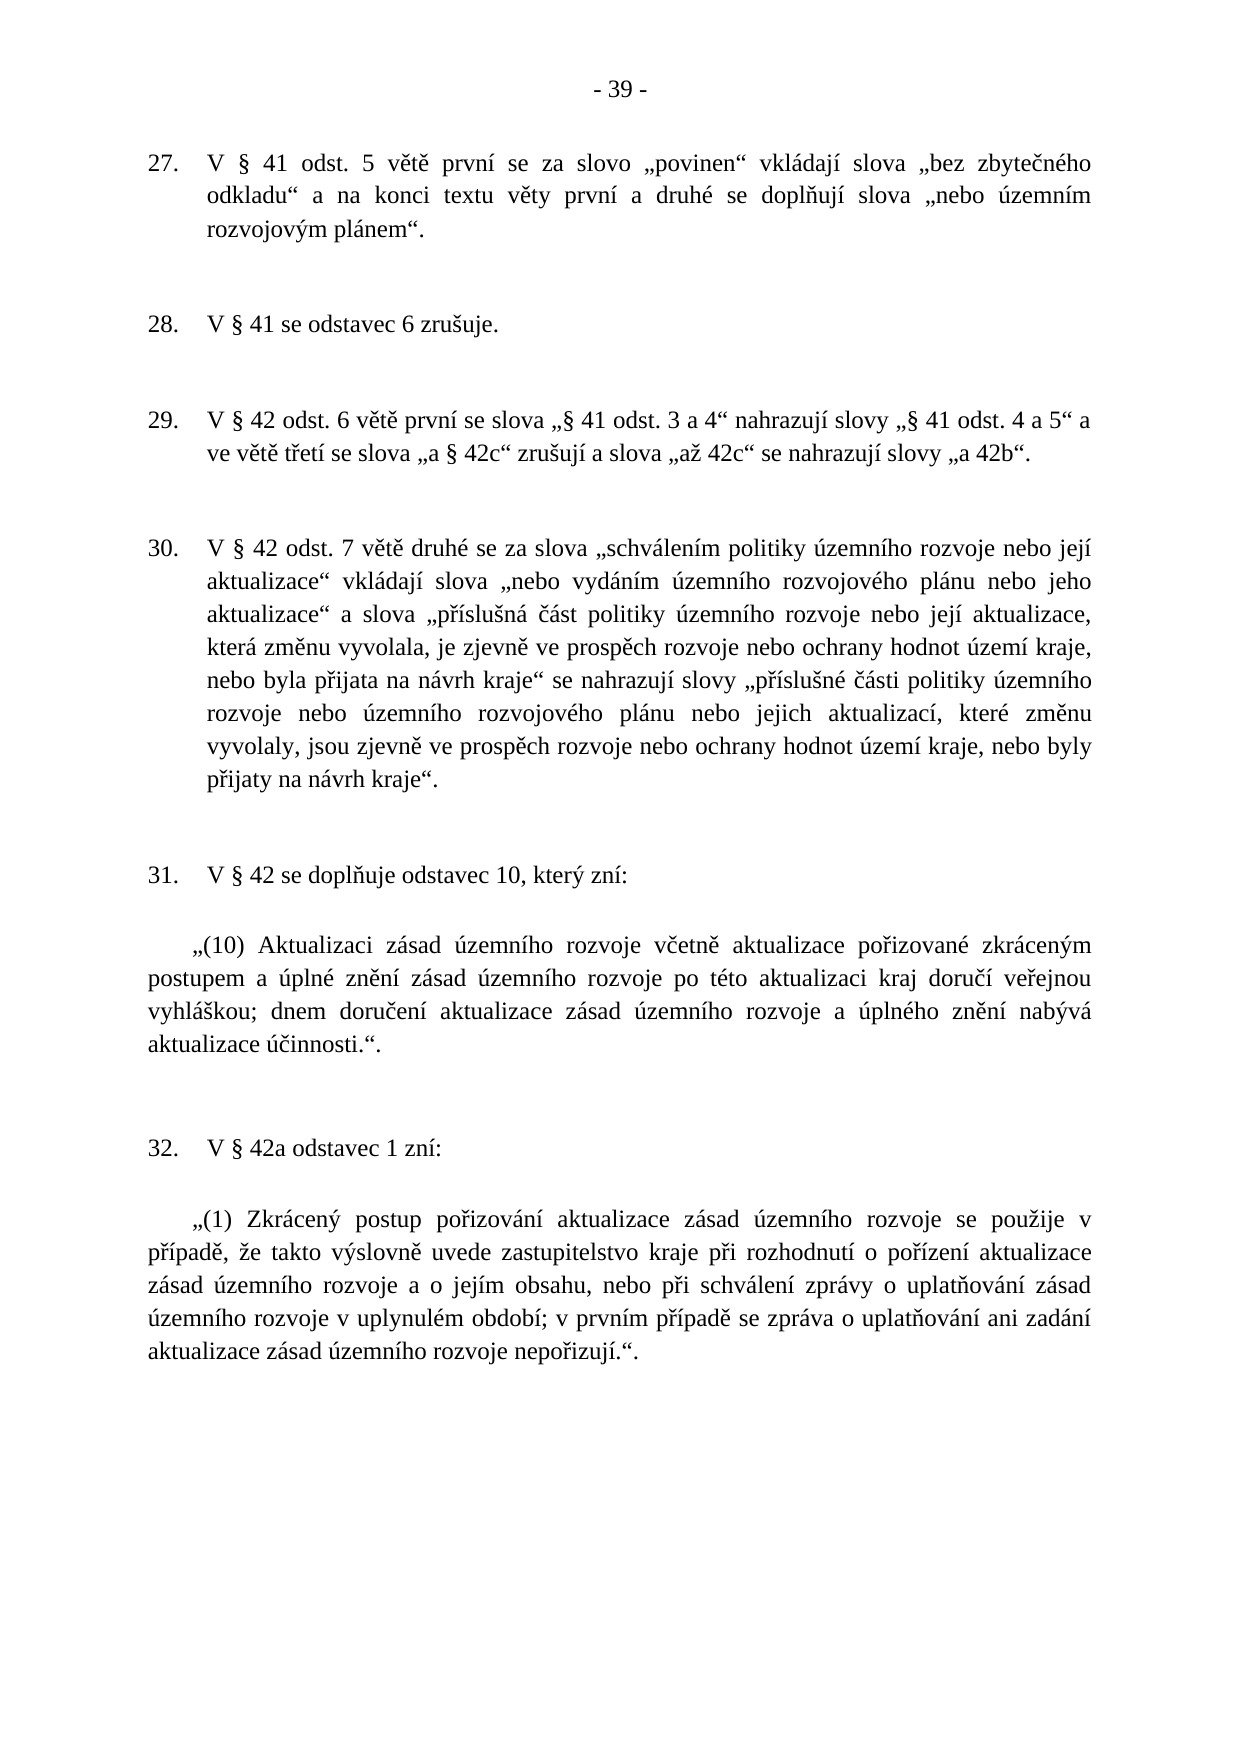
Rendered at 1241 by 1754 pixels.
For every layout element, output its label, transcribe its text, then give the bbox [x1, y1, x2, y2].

text V § 42 odst. 6 větě první se slova „§ 41 odst. 3 a 4“ nahrazují slovy „§ 41 odst. 4 a 5“ a ve větě třetí se slova „a § 42c“ zrušují a slova „až 42c“ se nahrazují slovy „a 42b“. [148, 405, 1093, 466]
text V § 42 se doplňuje odstavec 10, který zní: [148, 860, 1093, 889]
text „(1) Zkrácený postup pořizování aktualizace zásad územního rozvoje se použije v případě, že takto výslovně uvede zastupitelstvo kraje při rozhodnutí o pořízení aktualizace zásad územního rozvoje a o jejím obsahu, nebo při schválení zprávy o uplatňování zásad územního rozvoje v uplynulém období; v prvním případě se zpráva o uplatňování ani zadání aktualizace zásad územního rozvoje nepořizují.“. [148, 1204, 1093, 1365]
text V § 41 se odstavec 6 zrušuje. [148, 309, 1093, 338]
text V § 42 odst. 7 větě druhé se za slova „schválením politiky územního rozvoje nebo její aktualizace“ vkládají slova „nebo vydáním územního rozvojového plánu nebo jeho aktualizace“ a slova „příslušná část politiky územního rozvoje nebo její aktualizace, která změnu vyvolala, je zjevně ve prospěch rozvoje nebo ochrany hodnot území kraje, nebo byla přijata na návrh kraje“ se nahrazují slovy „příslušné části politiky územního rozvoje nebo územního rozvojového plánu nebo jejich aktualizací, které změnu vyvolaly, jsou zjevně ve prospěch rozvoje nebo ochrany hodnot území kraje, nebo byly přijaty na návrh kraje“. [148, 533, 1093, 793]
text V § 41 odst. 5 větě první se za slovo „povinen“ vkládají slova „bez zbytečného odkladu“ a na konci textu věty první a druhé se doplňují slova „nebo územním rozvojovým plánem“. [148, 148, 1093, 242]
text „(10) Aktualizaci zásad územního rozvoje včetně aktualizace pořizované zkráceným postupem a úplné znění zásad územního rozvoje po této aktualizaci kraj doručí veřejnou vyhláškou; dnem doručení aktualizace zásad územního rozvoje a úplného znění nabývá aktualizace účinnosti.“. [148, 930, 1093, 1058]
text V § 42a odstavec 1 zní: [148, 1133, 1093, 1162]
